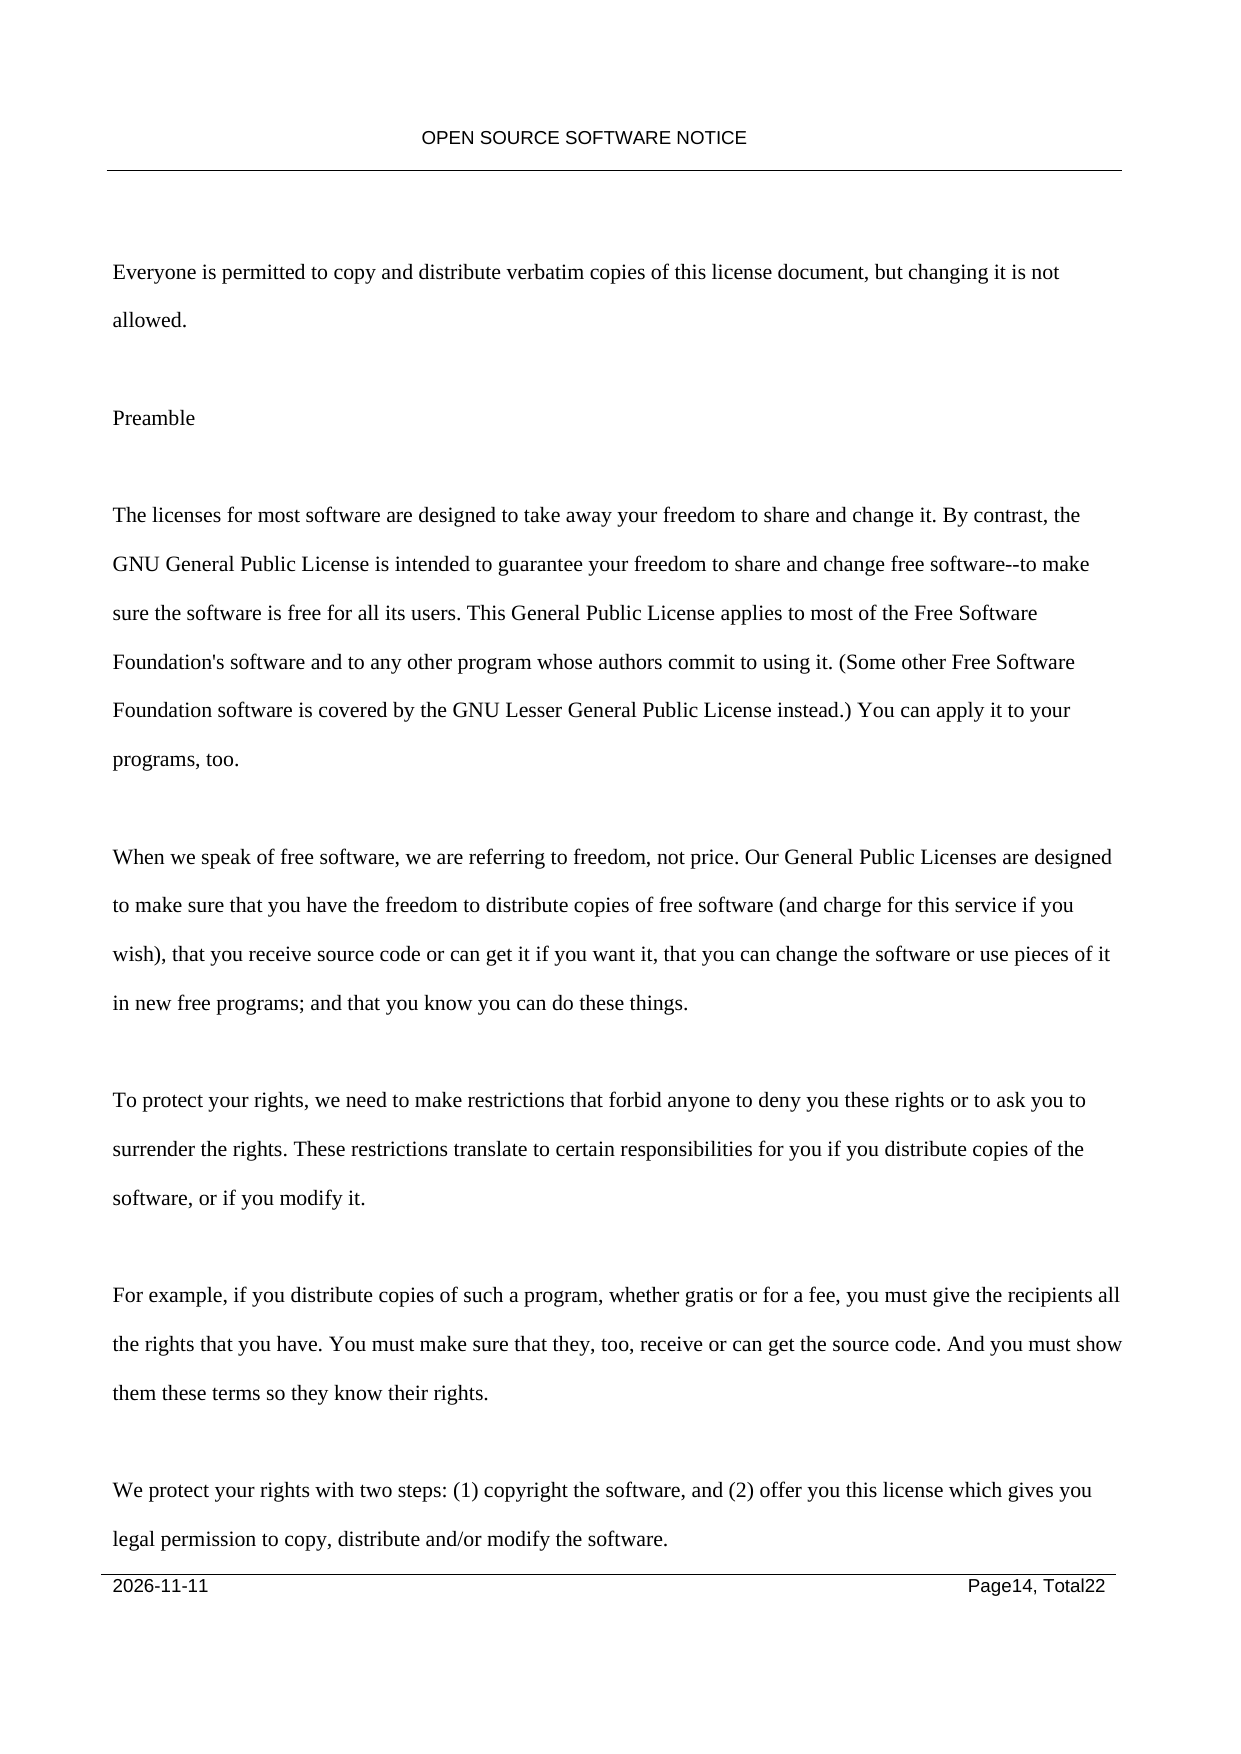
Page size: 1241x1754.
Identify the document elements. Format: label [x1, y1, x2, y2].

text [112, 206, 1128, 1555]
